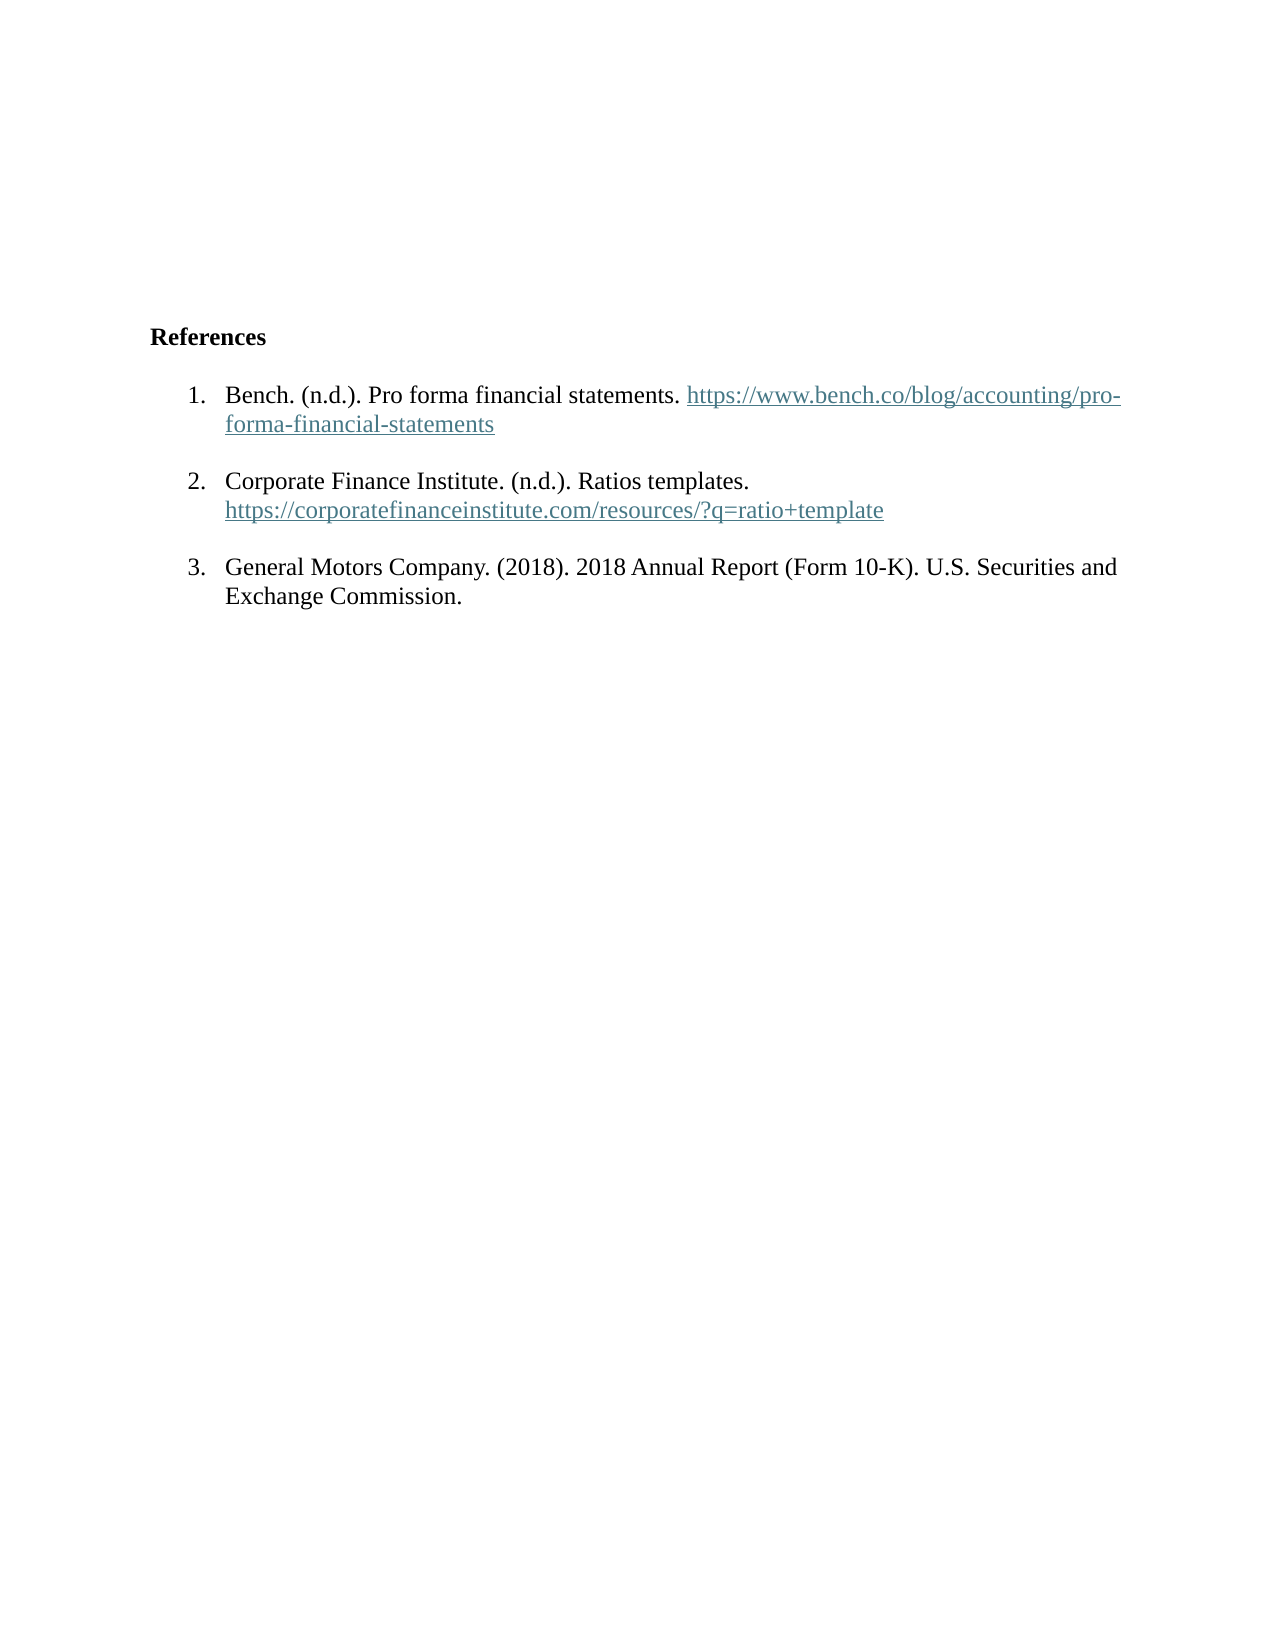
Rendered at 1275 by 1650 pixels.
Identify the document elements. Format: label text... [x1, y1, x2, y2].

list Corporate Finance Institute. (n.d.). Ratios templates. https://corporatefinanceinstitute.com/resources/?q=ratio+template [187, 466, 1125, 524]
text References [150, 322, 1125, 351]
list General Motors Company. (2018). 2018 Annual Report (Form 10-K). U.S. Securities and Exchange Commission. [187, 552, 1125, 610]
list Bench. (n.d.). Pro forma financial statements. https://www.bench.co/blog/accounting/pro-forma-financial-statements [187, 380, 1125, 437]
